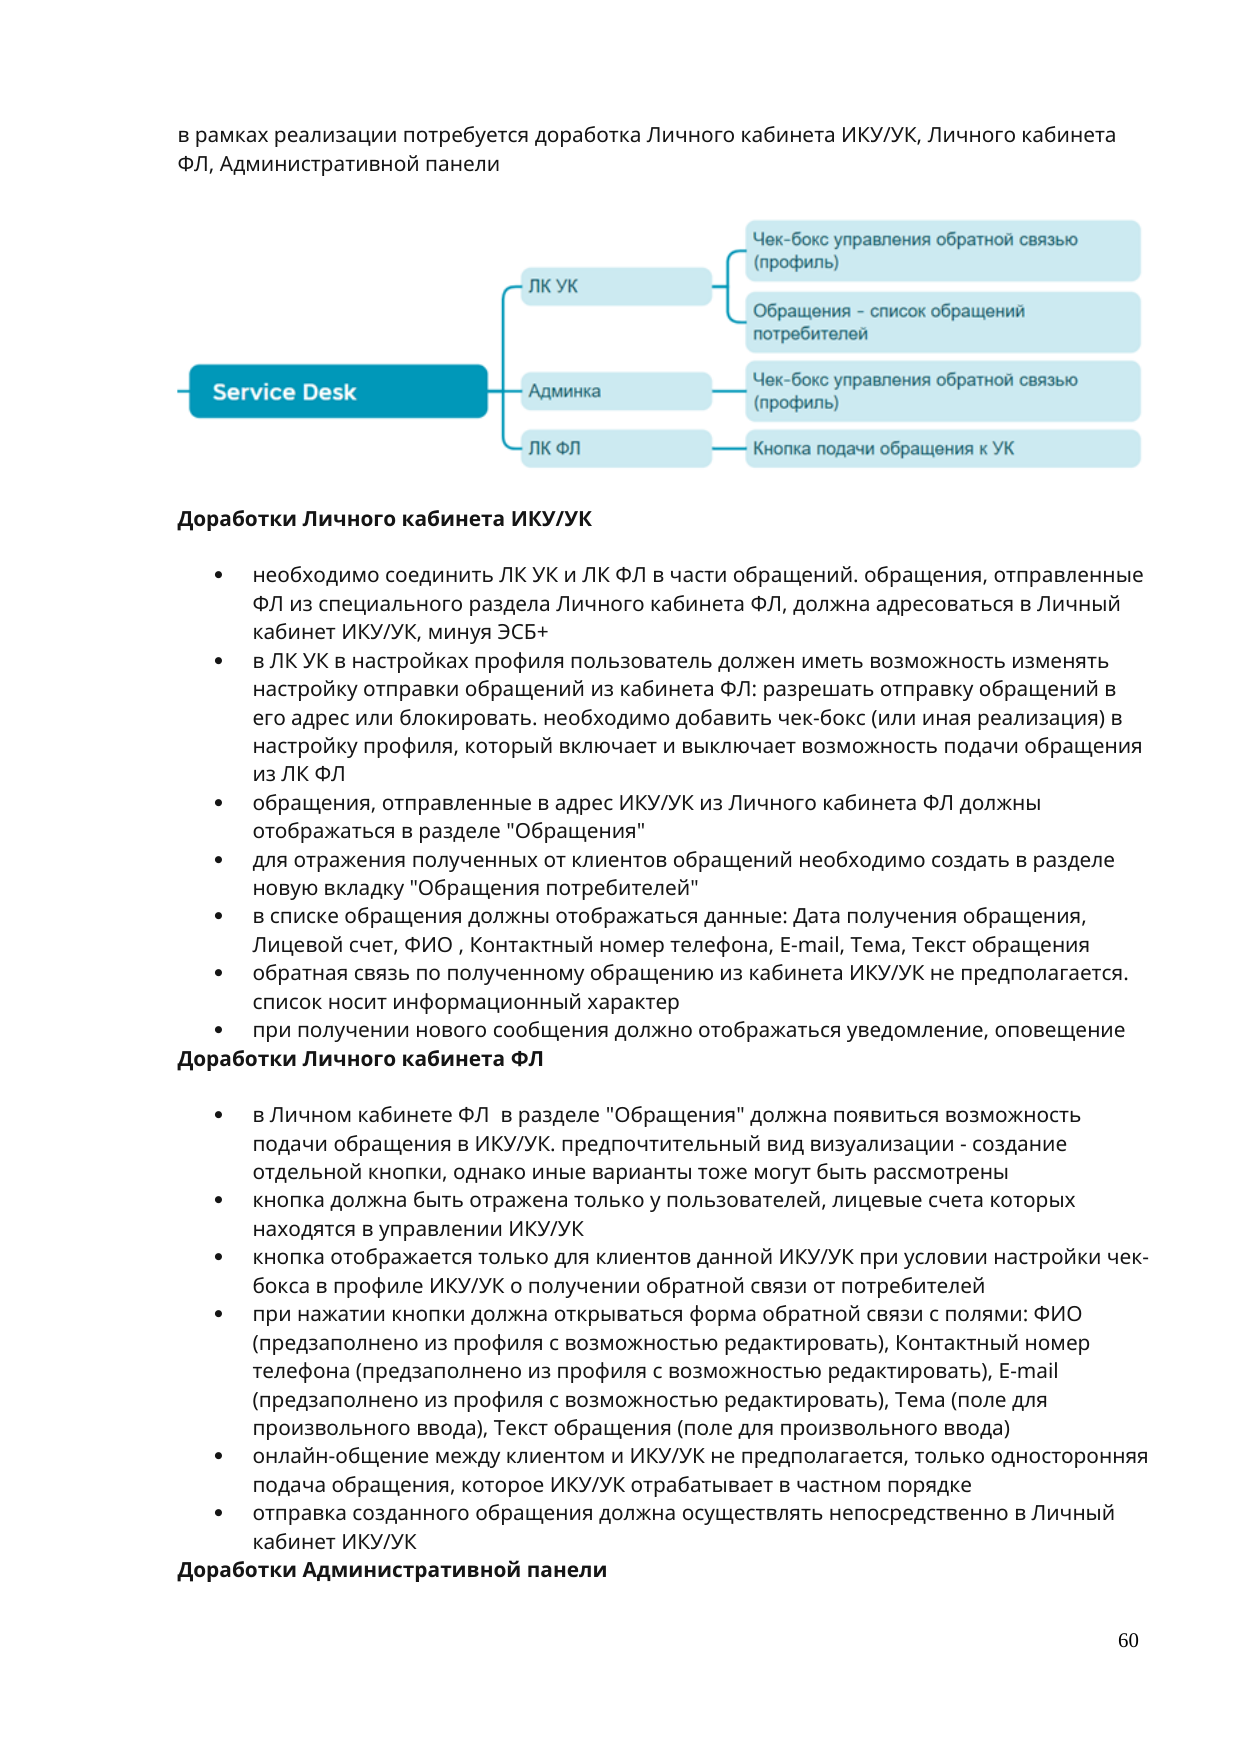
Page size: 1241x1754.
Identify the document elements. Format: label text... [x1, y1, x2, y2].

list в ЛК УК в настройках профиля пользователь должен иметь возможность изменять настройку отправки обращений из кабинета ФЛ: разрешать отправку обращений в его адрес или блокировать. необходимо добавить чек-бокс (или иная реализация) в настройку профиля, который включает и выключает возможность подачи обращения из ЛК ФЛ [215, 646, 1152, 788]
text Доработки Административной панели [177, 1555, 1152, 1584]
list кнопка должна быть отражена только у пользователей, лицевые счета которых находятся в управлении ИКУ/УК [215, 1186, 1152, 1242]
text Доработки Личного кабинета ФЛ [177, 1044, 1152, 1100]
text Доработки Личного кабинета ИКУ/УК [177, 476, 1152, 560]
list кнопка отображается только для клиентов данной ИКУ/УК при условии настройки чек-бокса в профиле ИКУ/УК о получении обратной связи от потребителей [215, 1242, 1152, 1299]
list в Личном кабинете ФЛ в разделе "Обращения" должна появиться возможность подачи обращения в ИКУ/УК. предпочтительный вид визуализации - создание отдельной кнопки, однако иные варианты тоже могут быть рассмотрены [215, 1100, 1152, 1186]
list для отражения полученных от клиентов обращений необходимо создать в разделе новую вкладку "Обращения потребителей" [215, 845, 1152, 902]
list онлайн-общение между клиентом и ИКУ/УК не предполагается, только односторонняя подача обращения, которое ИКУ/УК отрабатывает в частном порядке [215, 1442, 1152, 1498]
list обратная связь по полученному обращению из кабинета ИКУ/УК не предполагается. список носит информационный характер [215, 958, 1152, 1015]
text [177, 121, 1152, 205]
list обращения, отправленные в адрес ИКУ/УК из Личного кабинета ФЛ должны отображаться в разделе "Обращения" [215, 788, 1152, 845]
list в списке обращения должны отображаться данные: Дата получения обращения, Лицевой счет, ФИО , Контактный номер телефона, E-mail, Тема, Текст обращения [215, 902, 1152, 958]
list при нажатии кнопки должна открываться форма обратной связи с полями: ФИО (предзаполнено из профиля с возможностью редактировать), Контактный номер телефона (предзаполнено из профиля с возможностью редактировать), E-mail (предзаполнено из профиля с возможностью редактировать), Тема (поле для произвольного ввода), Текст обращения (поле для произвольного ввода) [215, 1299, 1152, 1442]
list при получении нового сообщения должно отображаться уведомление, оповещение [215, 1015, 1152, 1044]
list необходимо соединить ЛК УК и ЛК ФЛ в части обращений. обращения, отправленные ФЛ из специального раздела Личного кабинета ФЛ, должна адресоваться в Личный кабинет ИКУ/УК, минуя ЭСБ+ [215, 560, 1152, 646]
picture [177, 205, 1152, 476]
list отправка созданного обращения должна осуществлять непосредственно в Личный кабинет ИКУ/УК [215, 1498, 1152, 1555]
